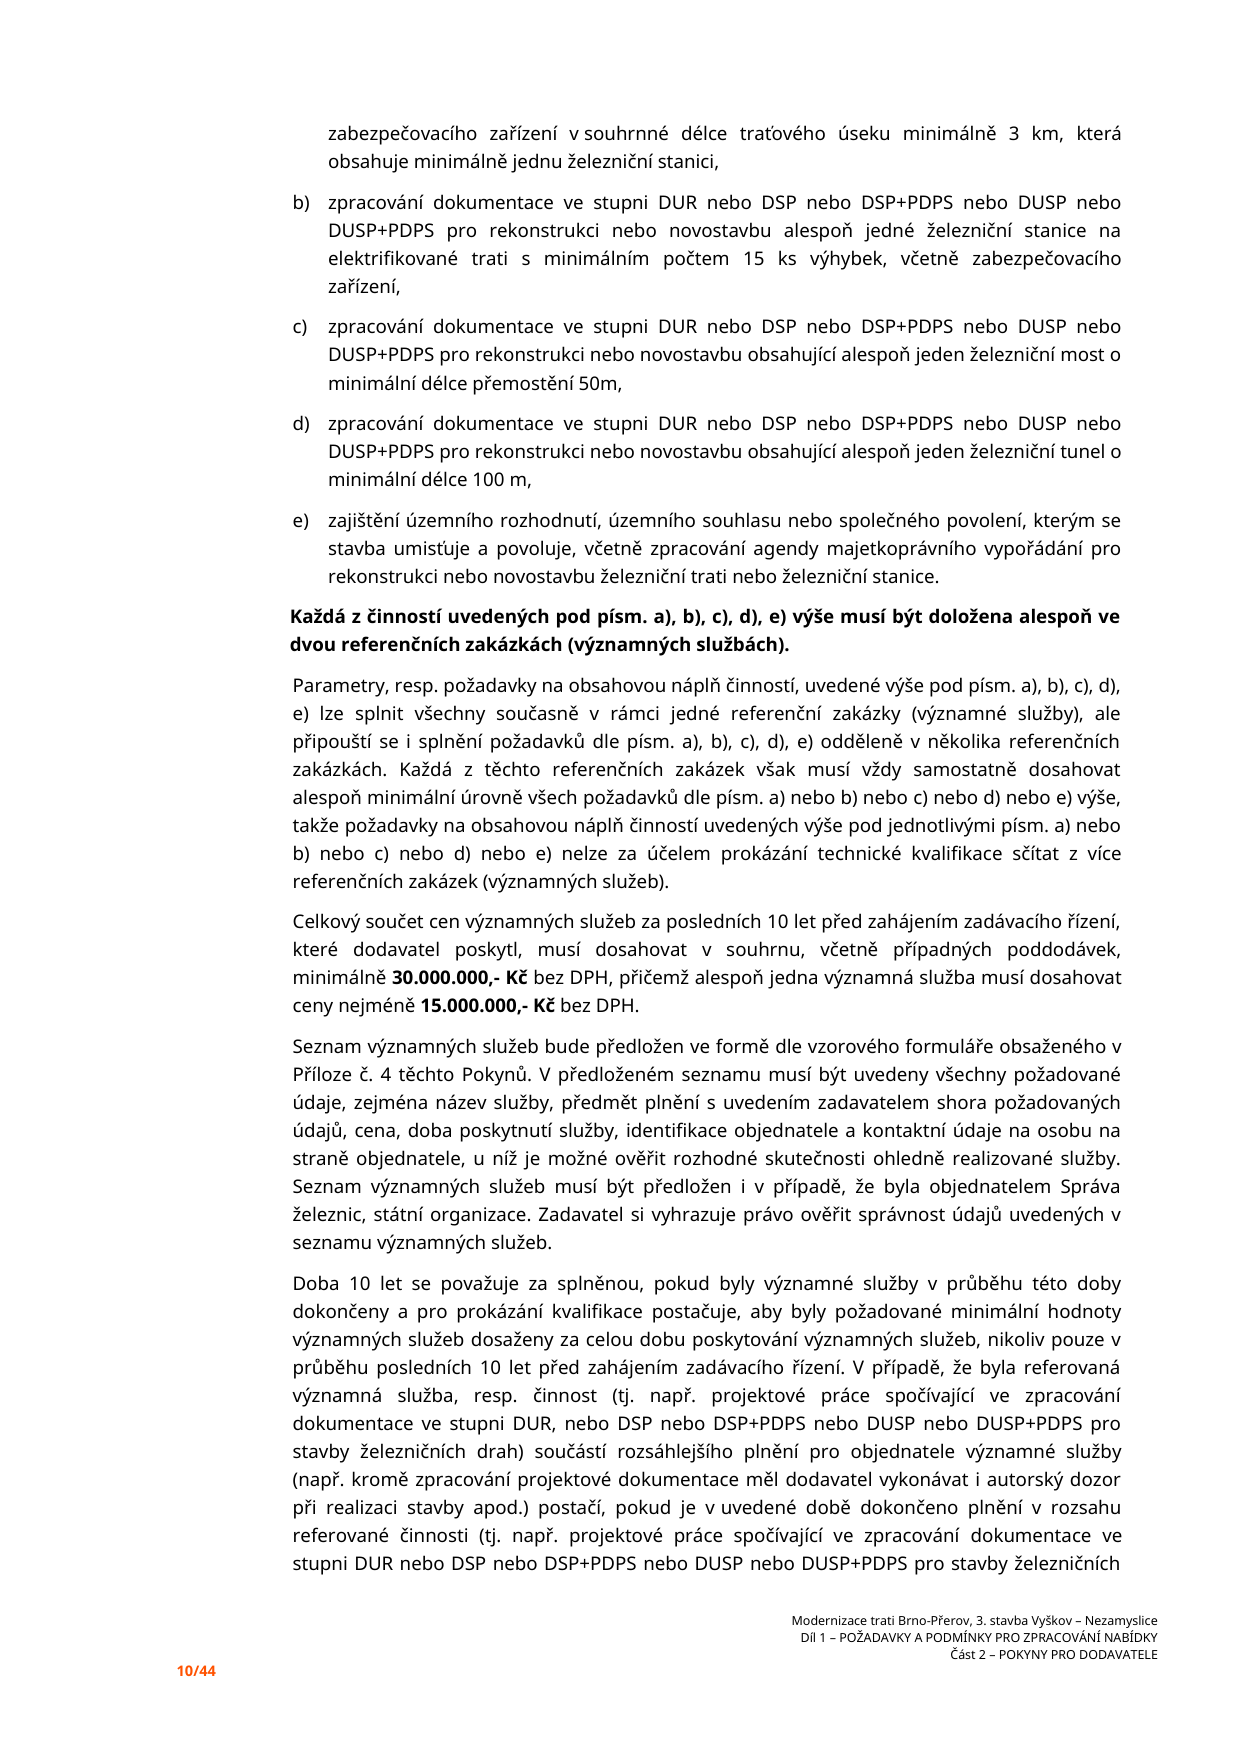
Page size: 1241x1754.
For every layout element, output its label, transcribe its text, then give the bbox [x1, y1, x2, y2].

list Každá z činností uvedených pod písm. a), b), c), d), e) výše musí být doložena alespoň ve dvou referenčních zakázkách (významných službách). [289, 603, 1122, 657]
text Seznam významných služeb bude předložen ve formě dle vzorového formuláře obsaženého v Příloze č. 4 těchto Pokynů. V předloženém seznamu musí být uvedeny všechny požadované údaje, zejména název služby, předmět plnění s uvedením zadavatelem shora požadovaných údajů, cena, doba poskytnutí služby, identifikace objednatele a kontaktní údaje na osobu na straně objednatele, u níž je možné ověřit rozhodné skutečnosti ohledně realizované služby. Seznam významných služeb musí být předložen i v případě, že byla objednatelem Správa železnic, státní organizace. Zadavatel si vyhrazuje právo ověřit správnost údajů uvedených v seznamu významných služeb. [292, 1033, 1122, 1255]
text Celkový součet cen významných služeb za posledních 10 let před zahájením zadávacího řízení, které dodavatel poskytl, musí dosahovat v souhrnu, včetně případných poddodávek, minimálně 30.000.000,- Kč bez DPH, přičemž alespoň jedna významná služba musí dosahovat ceny nejméně 15.000.000,- Kč bez DPH. [292, 909, 1122, 1018]
list zpracování dokumentace ve stupni DUR nebo DSP nebo DSP+PDPS nebo DUSP nebo DUSP+PDPS pro rekonstrukci nebo novostavbu obsahující alespoň jeden železniční tunel o minimální délce 100 m, [292, 410, 1122, 492]
list zpracování dokumentace ve stupni DUR nebo DSP nebo DSP+PDPS nebo DUSP nebo DUSP+PDPS pro rekonstrukci nebo novostavbu alespoň jedné železniční stanice na elektrifikované trati s minimálním počtem 15 ks výhybek, včetně zabezpečovacího zařízení, [292, 189, 1122, 299]
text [292, 1270, 1122, 1576]
list zpracování dokumentace ve stupni DUR nebo DSP nebo DSP+PDPS nebo DUSP nebo DUSP+PDPS pro rekonstrukci nebo novostavbu obsahující alespoň jeden železniční most o minimální délce přemostění 50m, [292, 314, 1122, 395]
list zajištění územního rozhodnutí, územního souhlasu nebo společného povolení, kterým se stavba umisťuje a povoluje, včetně zpracování agendy majetkoprávního vypořádání pro rekonstrukci nebo novostavbu železniční trati nebo železniční stanice. [292, 507, 1122, 588]
text Parametry, resp. požadavky na obsahovou náplň činností, uvedené výše pod písm. a), b), c), d), e) lze splnit všechny současně v rámci jedné referenční zakázky (významné služby), ale připouští se i splnění požadavků dle písm. a), b), c), d), e) odděleně v několika referenčních zakázkách. Každá z těchto referenčních zakázek však musí vždy samostatně dosahovat alespoň minimální úrovně všech požadavků dle písm. a) nebo b) nebo c) nebo d) nebo e) výše, takže požadavky na obsahovou náplň činností uvedených výše pod jednotlivými písm. a) nebo b) nebo c) nebo d) nebo e) nelze za účelem prokázání technické kvalifikace sčítat z více referenčních zakázek (významných služeb). [292, 672, 1122, 894]
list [292, 121, 1122, 174]
